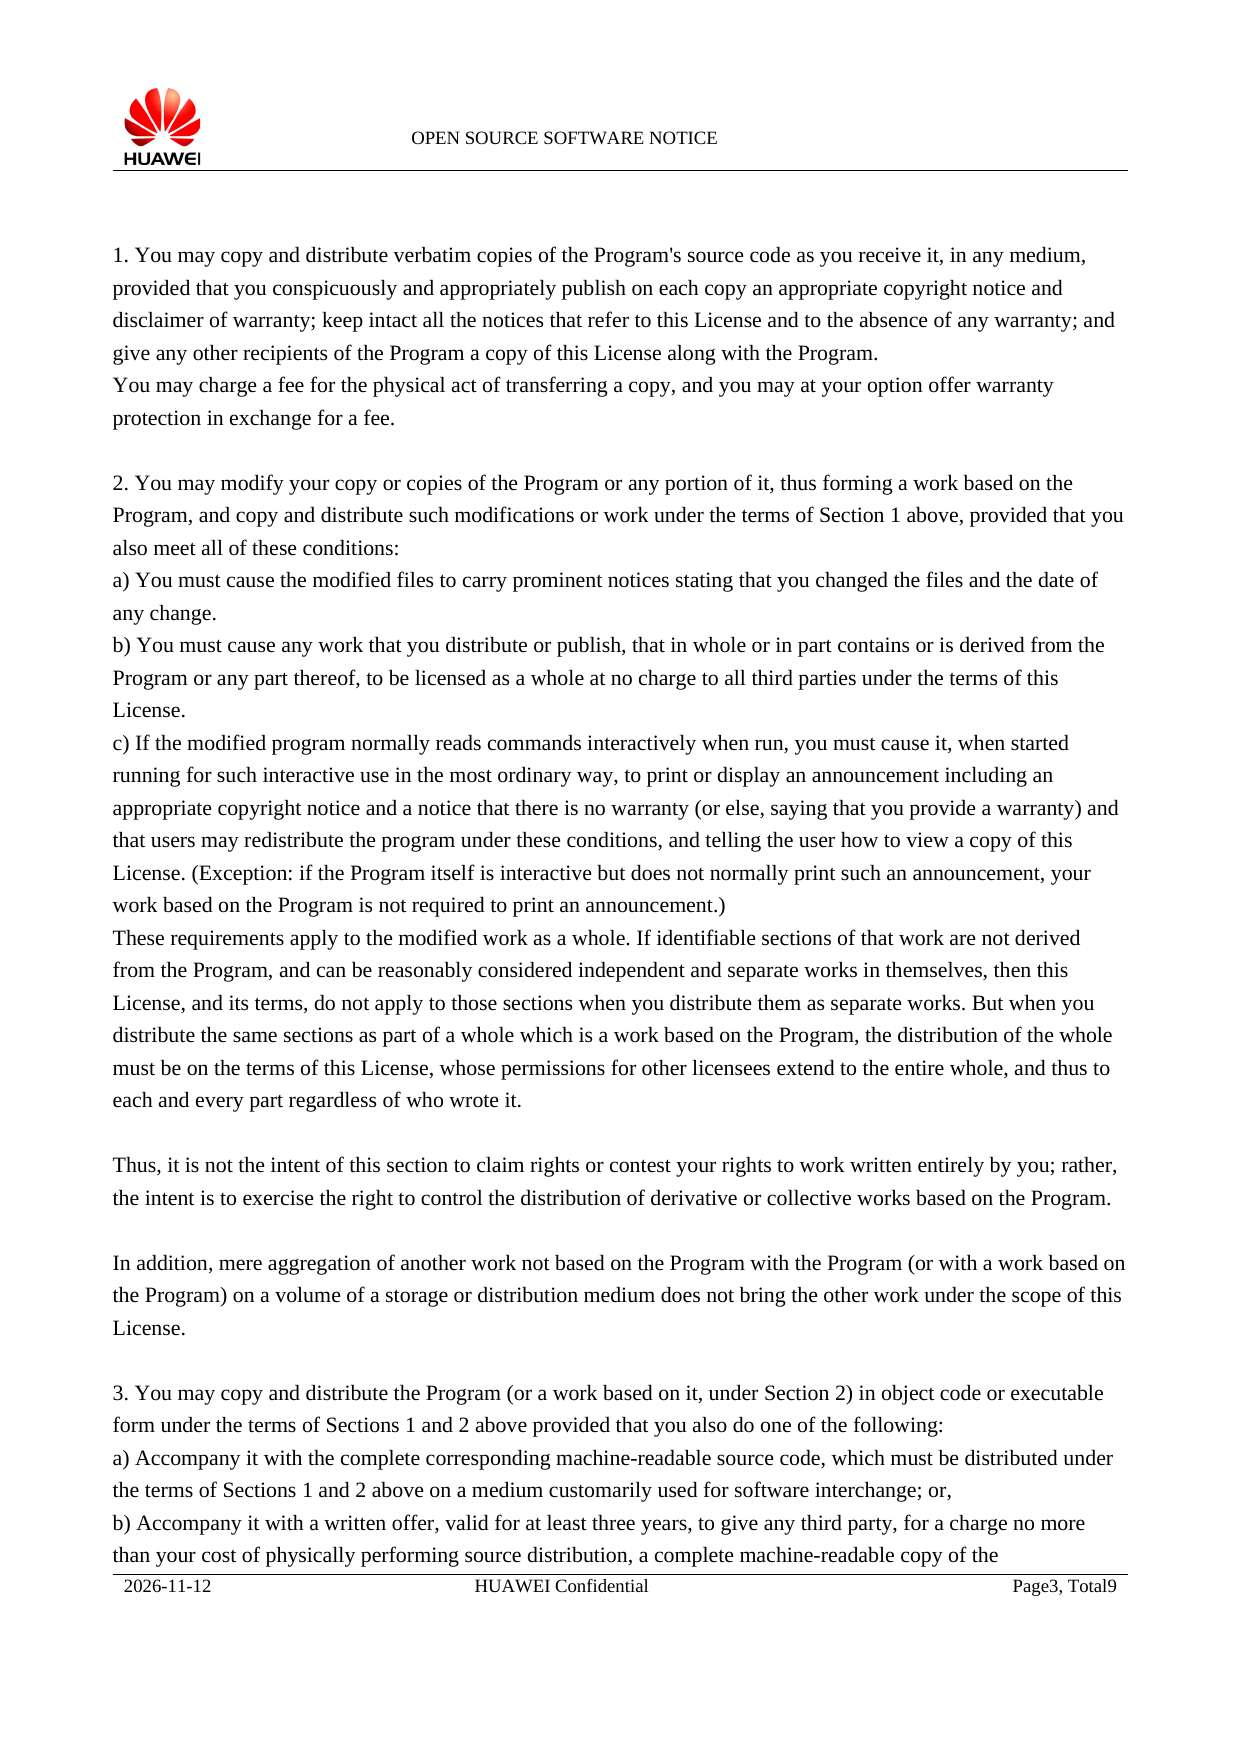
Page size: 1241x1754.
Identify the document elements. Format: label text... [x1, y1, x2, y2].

picture [124, 88, 201, 165]
